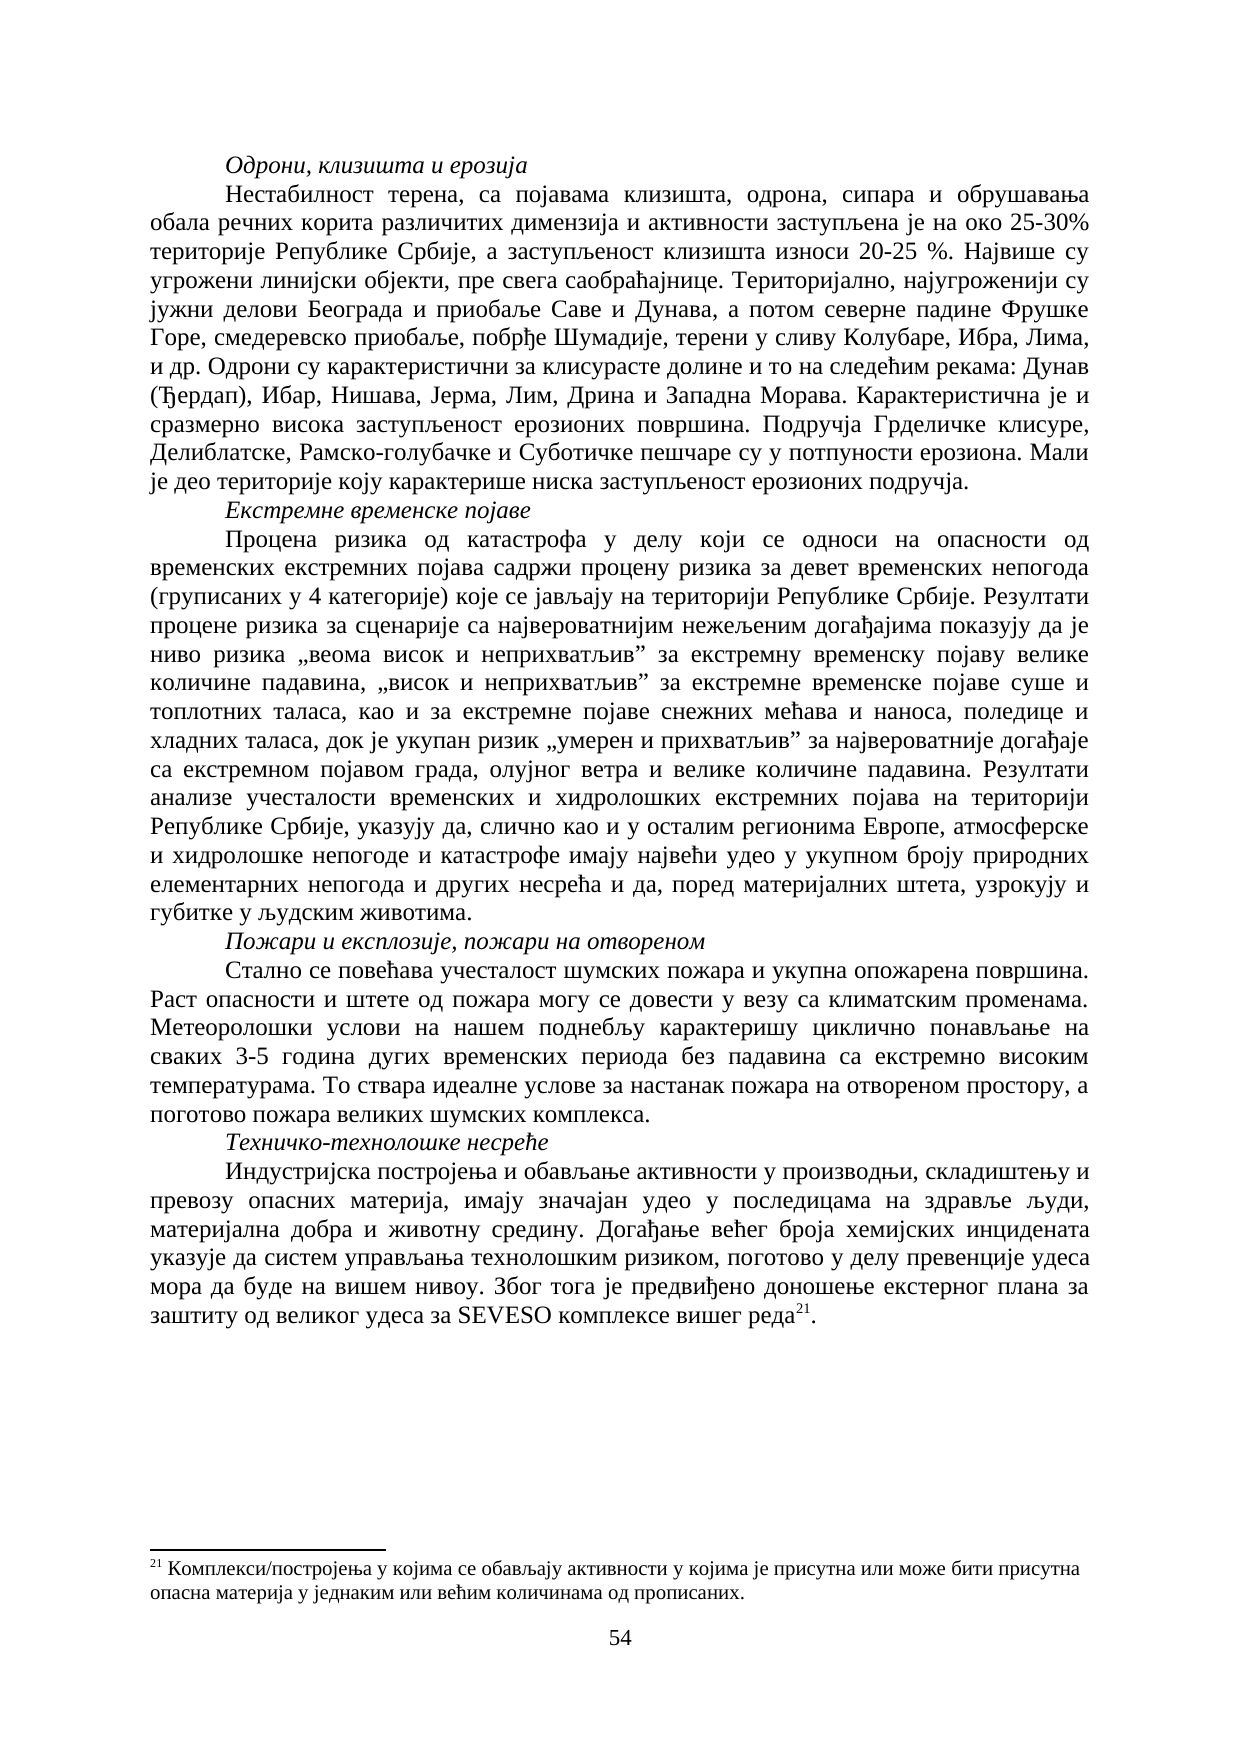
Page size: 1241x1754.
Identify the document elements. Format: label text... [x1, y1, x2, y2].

text Пожари и експлозије, пожари на отвореном [150, 926, 1090, 955]
text Стално се повећава учесталост шумских пожара и укупна опожарена површина. Раст опасности и штете од пожара могу се довести у везу са климатским променама. Метеоролошки услови на нашем поднебљу карактеришу циклично понављање на сваких 3-5 година дугих временских периода без падавина са екстремно високим температурама. То ствара идеалне услове за настанак пожара на отвореном простору, а поготово пожара великих шумских комплекса. [150, 955, 1090, 1127]
text Индустријска постројења и обављање активности у производњи, складиштењу и превозу опасних материја, имају значајан удео у последицама на здравље људи, материјална добра и животну средину. Догађање већег броја хемијских инцидената указује да систем управљања технолошким ризиком, поготово у делу превенције удеса мора да буде на вишем нивоу. Због тога је предвиђено доношење екстерног плана за заштиту од великог удеса за SEVESO комплексе вишег реда. [150, 1156, 1090, 1329]
text Процена ризика од катастрофа у делу који се односи на опасности од временских екстремних појава садржи процену ризика за девет временских непогода (груписаних у 4 категорије) које се јављају на територији Републике Србије. Резултати процене ризика за сценарије са највероватнијим нежељеним догађајима показују да је ниво ризика „веома висок и неприхватљив” за екстремну временску појаву велике количине падавина, „висок и неприхватљив” за екстремне временске појаве суше и топлотних таласа, као и за екстремне појаве снежних мећава и наноса, поледице и хладних таласа, док је укупан ризик „умерен и прихватљив” за највероватније догађаје са екстремном појавом града, олујног ветра и велике количине падавина. Резултати анализе учесталости временских и хидролошких екстремних појава на територији Републике Србије, указују да, слично као и у осталим регионима Европе, атмосферске и хидролошке непогоде и катастрофе имају највећи удео у укупном броју природних елементарних непогода и других несрећа и да, поред материјалних штета, узрокују и губитке у људским животима. [150, 524, 1090, 926]
text Екстремне временске појаве [150, 495, 1090, 524]
text Одрони, клизишта и ерозија [150, 150, 1090, 179]
text Техничко-технолошке несреће [150, 1127, 1090, 1156]
text Нестабилност терена, са појавама клизишта, одрона, сипара и обрушавања обала речних корита различитих димензија и активности заступљена је на око 25-30% територије Републике Србије, а заступљеност клизишта износи 20-25 %. Највише су угрожени линијски објекти, пре свега саобраћајнице. Територијално, најугроженији су јужни делови Београда и приобаље Саве и Дунава, а потом северне падине Фрушке Горе, смедеревско приобаље, побрђе Шумадије, терени у сливу Колубаре, Ибра, Лима, и др. Одрони су карактеристични за клисурасте долине и то на следећим рекама: Дунав (Ђердап), Ибар, Нишава, Јерма, Лим, Дрина и Западна Морава. Карактеристична је и сразмерно висока заступљеност ерозионих површина. Подручја Грделичке клисуре, Делиблатске, Рамско-голубачке и Суботичке пешчаре су у потпуности ерозиона. Мали је део територије коју карактерише ниска заступљеност ерозионих подручја. [150, 179, 1090, 495]
